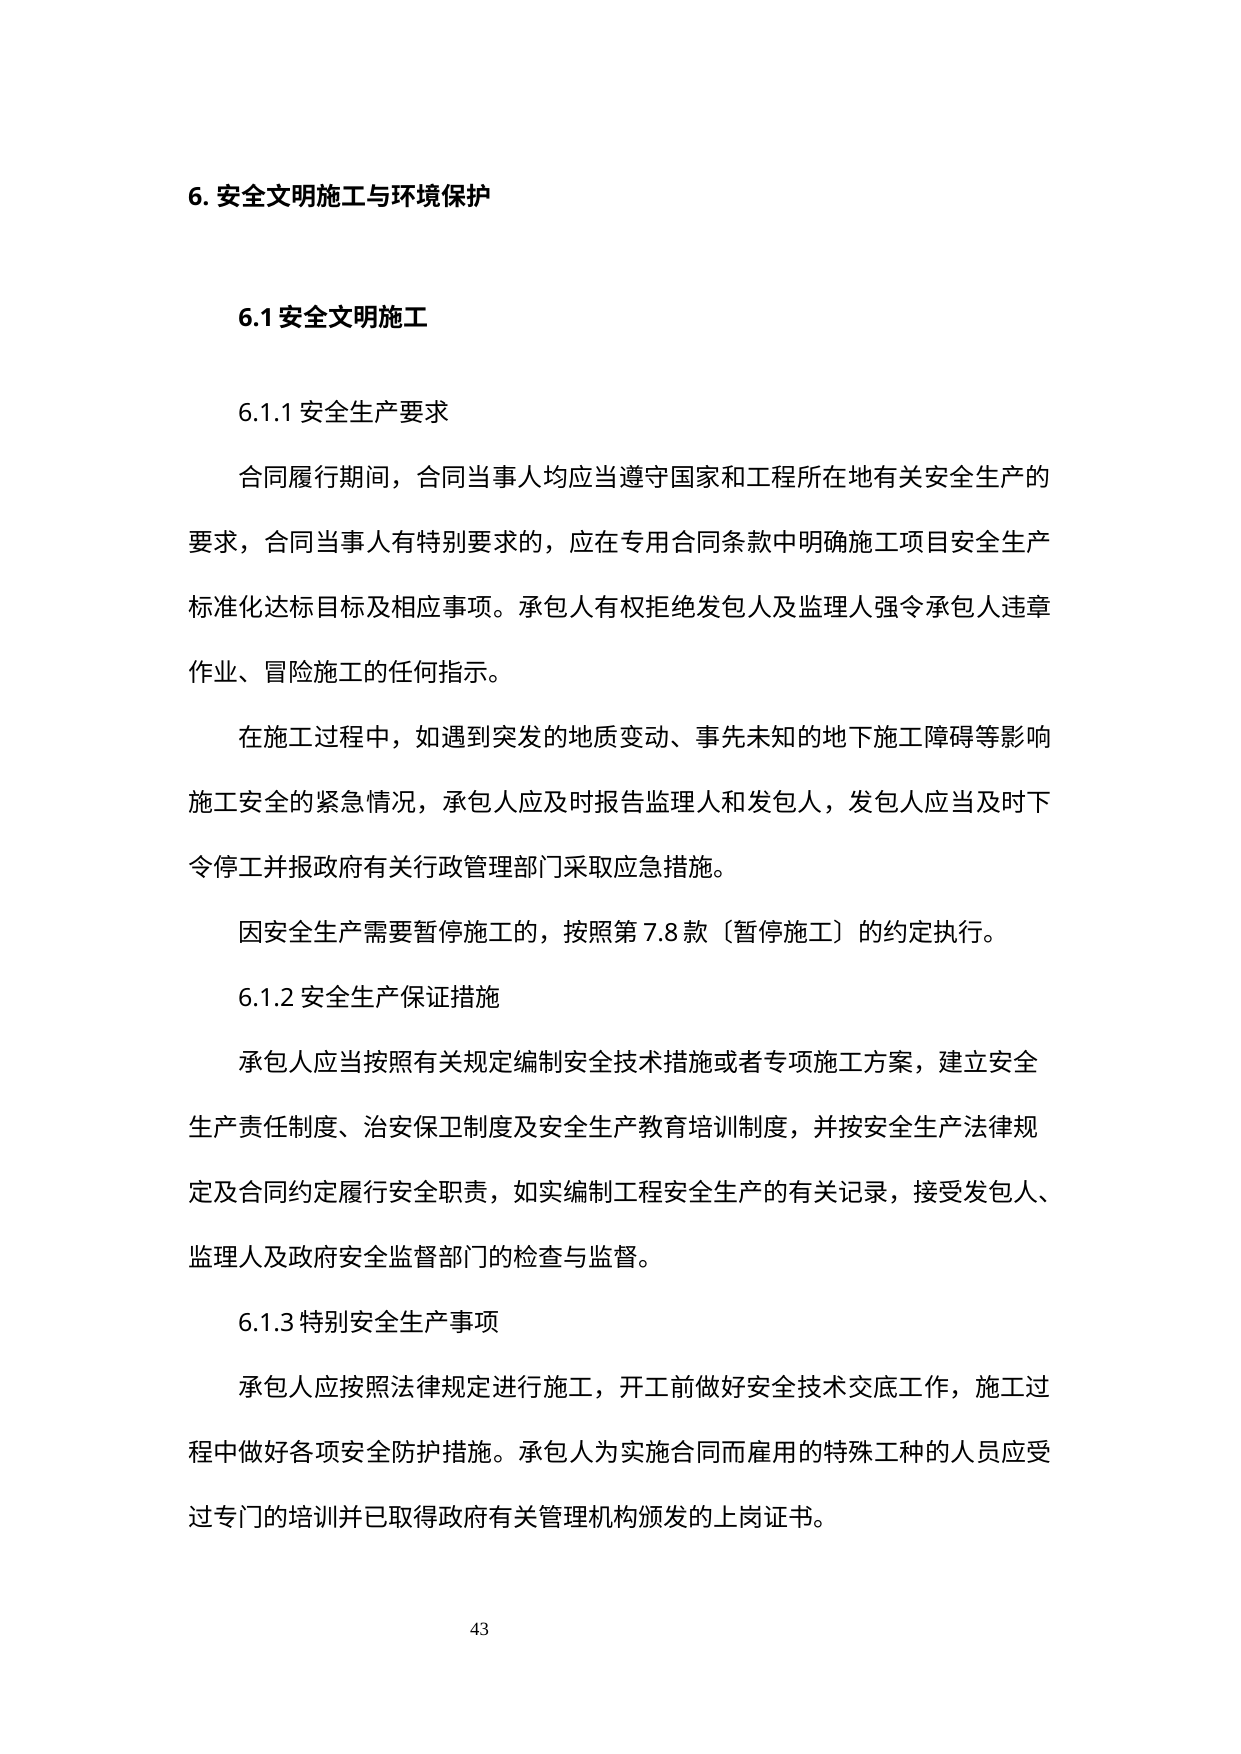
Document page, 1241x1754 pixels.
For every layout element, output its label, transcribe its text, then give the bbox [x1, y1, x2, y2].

text 6.1.2 安全生产保证措施 [188, 963, 1052, 1028]
subtitle 6. 安全文明施工与环境保护 [188, 162, 1052, 227]
text 6.1.1安全生产要求 [188, 378, 1052, 443]
text 在施工过程中，如遇到突发的地质变动、事先未知的地下施工障碍等影响施工安全的紧急情况，承包人应及时报告监理人和发包人，发包人应当及时下令停工并报政府有关行政管理部门采取应急措施。 [188, 703, 1052, 898]
text 合同履行期间，合同当事人均应当遵守国家和工程所在地有关安全生产的要求，合同当事人有特别要求的，应在专用合同条款中明确施工项目安全生产标准化达标目标及相应事项。承包人有权拒绝发包人及监理人强令承包人违章作业、冒险施工的任何指示。 [188, 443, 1052, 703]
text 承包人应按照法律规定进行施工，开工前做好安全技术交底工作，施工过程中做好各项安全防护措施。承包人为实施合同而雇用的特殊工种的人员应受过专门的培训并已取得政府有关管理机构颁发的上岗证书。 [188, 1353, 1052, 1548]
text 因安全生产需要暂停施工的，按照第7.8款〔暂停施工〕的约定执行。 [188, 898, 1052, 963]
text 承包人应当按照有关规定编制安全技术措施或者专项施工方案，建立安全生产责任制度、治安保卫制度及安全生产教育培训制度，并按安全生产法律规定及合同约定履行安全职责，如实编制工程安全生产的有关记录，接受发包人、监理人及政府安全监督部门的检查与监督。 [188, 1028, 1052, 1288]
subtitle 6.1安全文明施工 [188, 283, 1052, 348]
text 6.1.3特别安全生产事项 [188, 1288, 1052, 1353]
